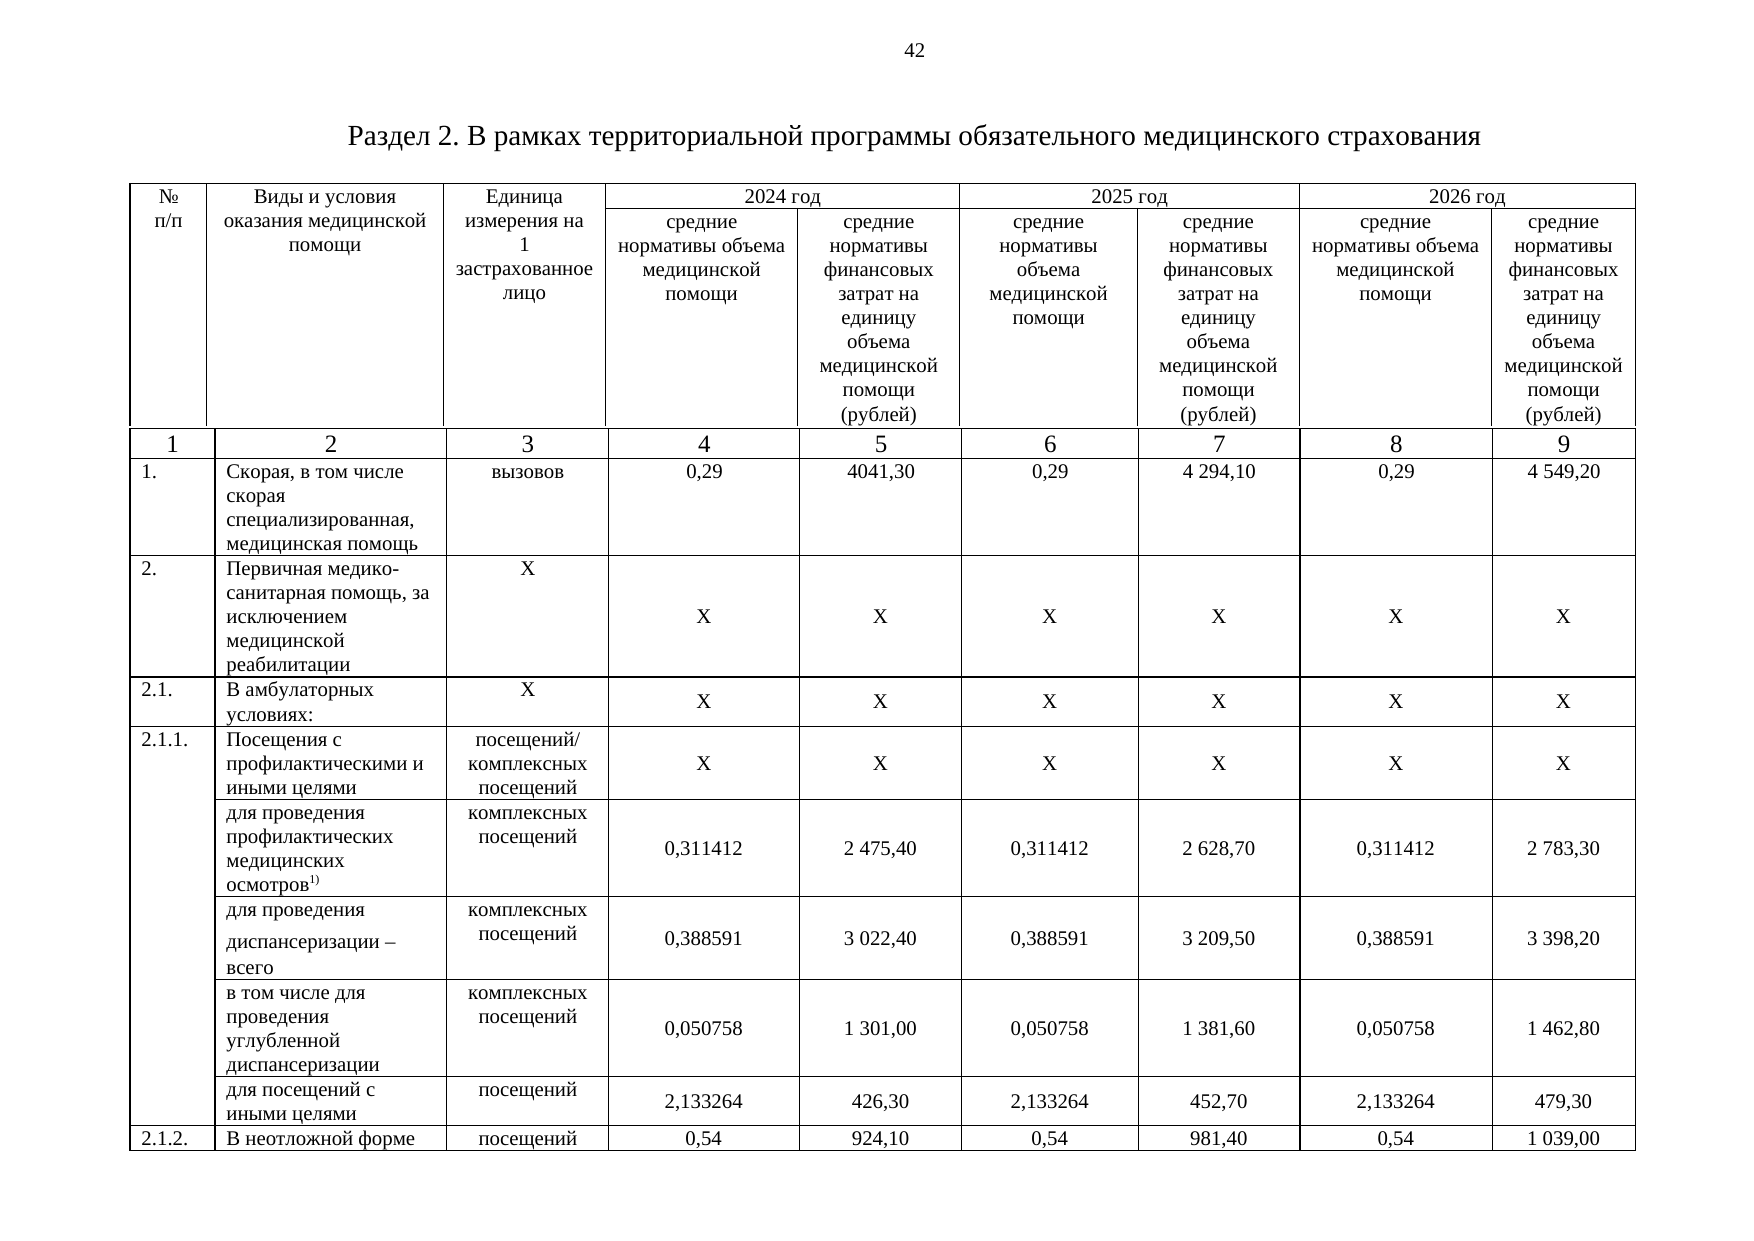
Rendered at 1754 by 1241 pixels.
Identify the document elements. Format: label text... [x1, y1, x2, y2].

table_header 6 [962, 429, 1138, 458]
table_cell 0,54 [1301, 1126, 1492, 1150]
table_cell Скорая, в том числе скорая специализированная, медицинская помощь [216, 459, 446, 555]
table_cell 2.1.1. [131, 727, 214, 1125]
table_cell Х [1301, 678, 1492, 726]
table_cell Х [1139, 556, 1299, 676]
table_cell Х [1493, 556, 1635, 676]
table_cell 0,29 [1301, 459, 1492, 555]
table_cell 0,54 [962, 1126, 1138, 1150]
table_cell Х [800, 678, 961, 726]
table_cell 2. [131, 556, 214, 676]
table_cell Х [1301, 727, 1492, 799]
table_header Виды и условия оказания медицинской помощи [207, 184, 443, 426]
table_cell комплексных посещений [447, 800, 608, 896]
table_header 2026 год [1300, 184, 1635, 208]
table_cell Х [1139, 727, 1299, 799]
table_cell посещений [447, 1077, 608, 1125]
table_header 2 [216, 429, 446, 458]
table_header 1 [131, 429, 214, 458]
table_cell 0,311412 [1301, 800, 1492, 896]
table_cell комплексных посещений [447, 980, 608, 1076]
table_cell 2 475,40 [800, 800, 961, 896]
table_cell 981,40 [1139, 1126, 1299, 1150]
table_cell 3 022,40 [800, 897, 961, 979]
table_cell В неотложной форме [216, 1126, 446, 1150]
table_cell 0,29 [609, 459, 799, 555]
table_cell вызовов [447, 459, 608, 555]
table_cell 1 039,00 [1493, 1126, 1635, 1150]
table_cell Х [962, 678, 1138, 726]
table_cell посещений/ комплексных посещений [447, 727, 608, 799]
table_cell Посещения с профилактическими и иными целями [216, 727, 446, 799]
table_cell Х [447, 678, 608, 726]
table_cell 2 783,30 [1493, 800, 1635, 896]
table_header 7 [1139, 429, 1299, 458]
table_cell посещений [447, 1126, 608, 1150]
table_cell 1 462,80 [1493, 980, 1635, 1076]
table_cell 1 301,00 [800, 980, 961, 1076]
table_cell 4 294,10 [1139, 459, 1299, 555]
table_cell 2,133264 [609, 1077, 799, 1125]
table_cell 1. [131, 459, 214, 555]
table_cell Х [962, 727, 1138, 799]
table_cell 426,30 [800, 1077, 961, 1125]
table_cell Х [447, 556, 608, 676]
table_cell средние нормативы объема медицинской помощи [606, 209, 797, 426]
table_header № п/п [131, 184, 206, 426]
table_cell 2.1. [131, 678, 214, 726]
table_header 9 [1493, 429, 1635, 458]
table_cell средние нормативы объема медицинской помощи [960, 209, 1137, 426]
table_cell средние нормативы финансовых затрат на единицу объема медицинской помощи (рублей) [1492, 209, 1635, 426]
table_cell 479,30 [1493, 1077, 1635, 1125]
table_cell 0,050758 [1301, 980, 1492, 1076]
table_cell в том числе для проведения углубленной диспансеризации [216, 980, 446, 1076]
table_cell 452,70 [1139, 1077, 1299, 1125]
table_cell 0,050758 [609, 980, 799, 1076]
table_cell Х [800, 727, 961, 799]
table_cell средние нормативы финансовых затрат на единицу объема медицинской помощи (рублей) [1138, 209, 1299, 426]
table_cell для проведения диспансеризации – всего [216, 897, 446, 979]
table_cell Х [609, 727, 799, 799]
table_cell 4041,30 [800, 459, 961, 555]
table_header 2024 год [606, 184, 959, 208]
table_cell Х [1139, 678, 1299, 726]
table_cell Х [609, 678, 799, 726]
table_cell Х [1493, 727, 1635, 799]
table_cell 0,388591 [609, 897, 799, 979]
table_cell Х [962, 556, 1138, 676]
table_cell Х [800, 556, 961, 676]
table_cell 0,311412 [609, 800, 799, 896]
table_header 4 [609, 429, 799, 458]
table_header 3 [447, 429, 608, 458]
table_cell 2,133264 [962, 1077, 1138, 1125]
table_cell 924,10 [800, 1126, 961, 1150]
table_cell В амбулаторных условиях: [216, 678, 446, 726]
table_cell 4 549,20 [1493, 459, 1635, 555]
table_cell 0,29 [962, 459, 1138, 555]
table_cell 3 209,50 [1139, 897, 1299, 979]
table_cell средние нормативы объема медицинской помощи [1300, 209, 1491, 426]
table_cell для посещений с иными целями [216, 1077, 446, 1125]
table_header 8 [1301, 429, 1492, 458]
table_cell 0,311412 [962, 800, 1138, 896]
table_cell 0,388591 [962, 897, 1138, 979]
table_header Единица измерения на 1 застрахованное лицо [444, 184, 605, 426]
table_cell 1 381,60 [1139, 980, 1299, 1076]
table_cell 2 628,70 [1139, 800, 1299, 896]
table_cell средние нормативы финансовых затрат на единицу объема медицинской помощи (рублей) [798, 209, 959, 426]
table_cell 2.1.2. [131, 1126, 214, 1150]
table_header 2025 год [960, 184, 1299, 208]
table_header 5 [800, 429, 961, 458]
table_cell Х [609, 556, 799, 676]
table_cell Первичная медико-санитарная помощь, за исключением медицинской реабилитации [216, 556, 446, 676]
text Раздел 2. В рамках территориальной программы обязательного медицинского страхования [118, 118, 1636, 152]
table_cell Х [1301, 556, 1492, 676]
table_cell для проведения профилактических медицинских осмотров1) [216, 800, 446, 896]
table_cell комплексных посещений [447, 897, 608, 979]
table_cell 2,133264 [1301, 1077, 1492, 1125]
table_cell 3 398,20 [1493, 897, 1635, 979]
table_cell 0,388591 [1301, 897, 1492, 979]
table_cell 0,54 [609, 1126, 799, 1150]
table_cell 0,050758 [962, 980, 1138, 1076]
table_cell Х [1493, 678, 1635, 726]
